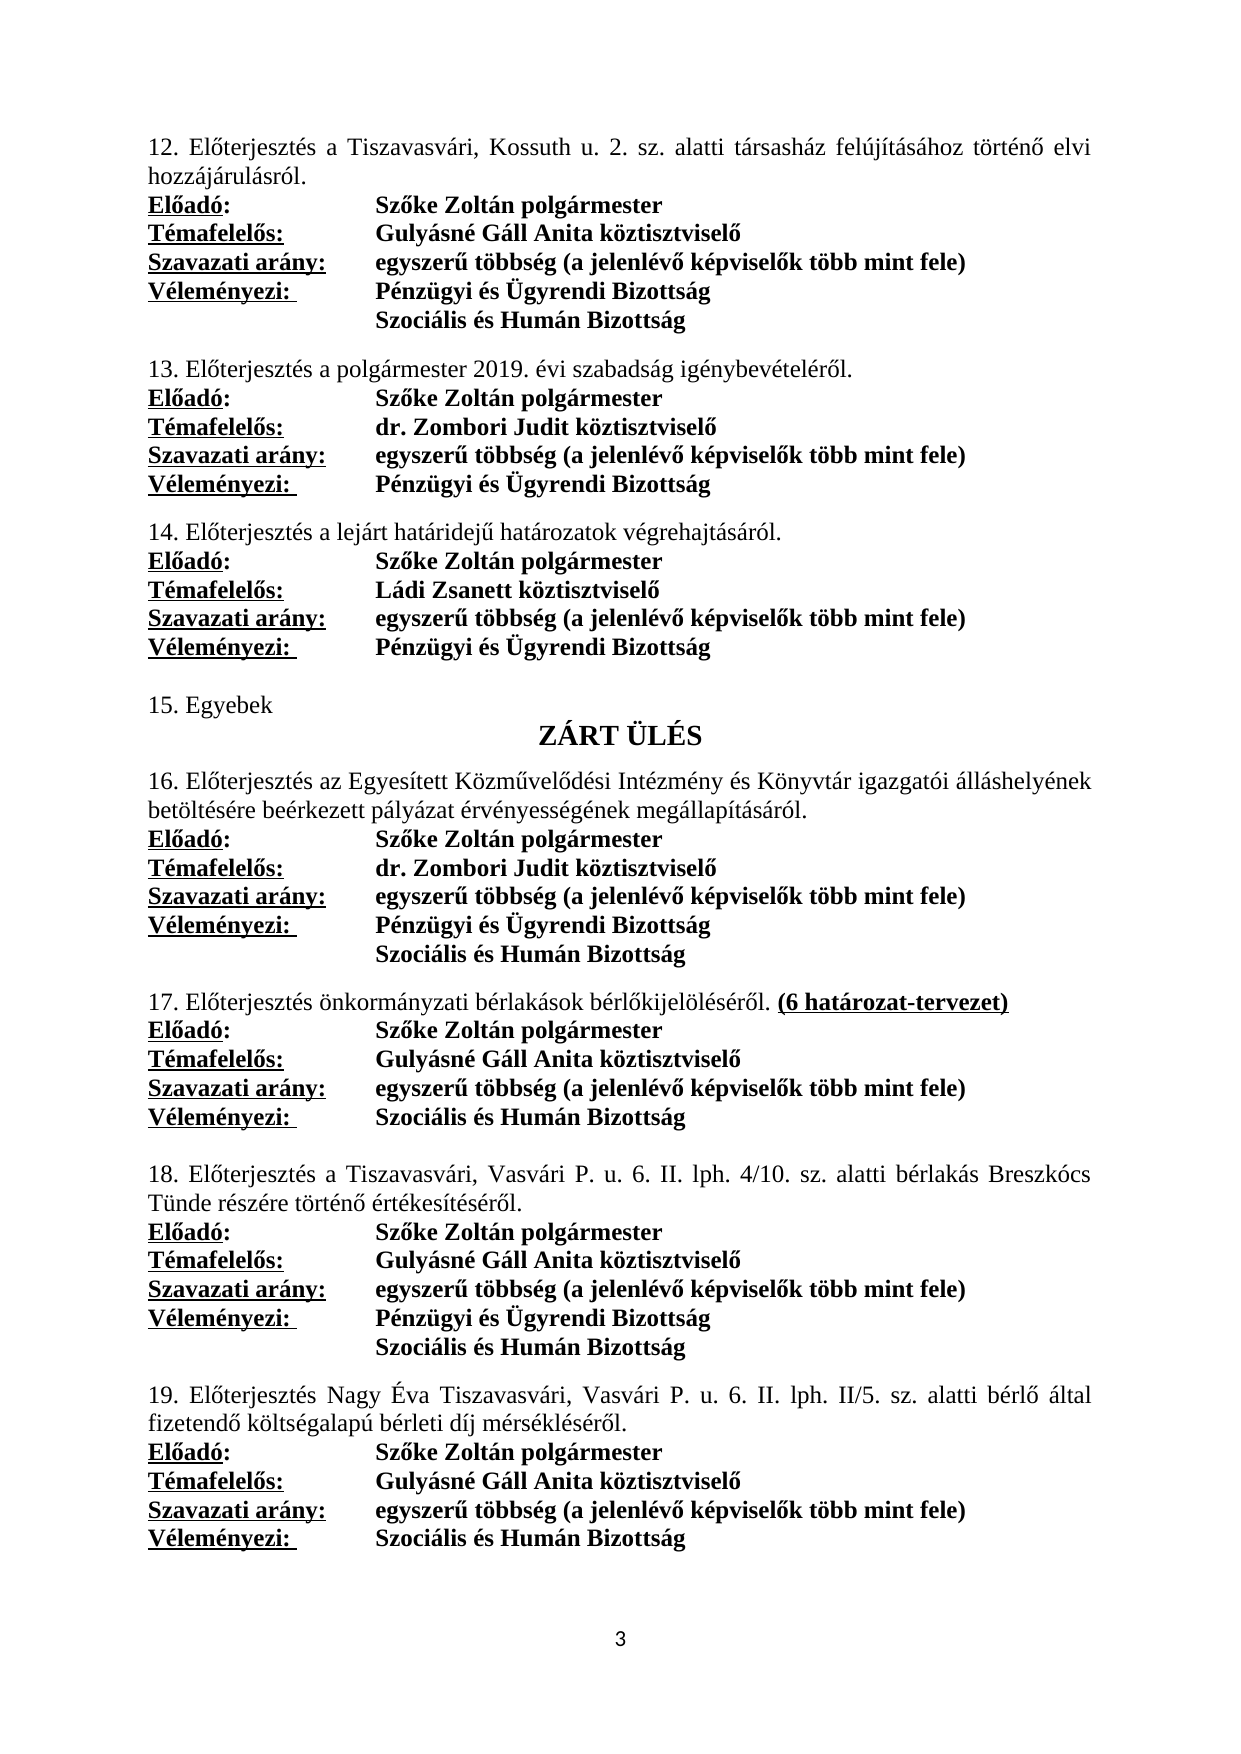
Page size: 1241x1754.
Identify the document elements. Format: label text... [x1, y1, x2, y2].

text Szavazati arány: egyszerű többség (a jelenlévő képviselők több mint fele) [148, 603, 1093, 632]
text 16. Előterjesztés az Egyesített Közművelődési Intézmény és Könyvtár igazgatói álláshelyének betöltésére beérkezett pályázat érvényességének megállapításáról. [148, 766, 1093, 824]
text Szociális és Humán Bizottság [295, 1332, 1093, 1361]
text Szavazati arány: egyszerű többség (a jelenlévő képviselők több mint fele) [148, 441, 1093, 469]
text Témafelelős: Ládi Zsanett köztisztviselő [148, 575, 1093, 603]
text 17. Előterjesztés önkormányzati bérlakások bérlőkijelöléséről. (6 határozat-tervezet) [148, 987, 1093, 1016]
text Szavazati arány: egyszerű többség (a jelenlévő képviselők több mint fele) [148, 881, 1093, 910]
text Véleményezi: Pénzügyi és Ügyrendi Bizottság [148, 632, 1093, 661]
text Szavazati arány: egyszerű többség (a jelenlévő képviselők több mint fele) [148, 1073, 1093, 1102]
text Véleményezi: Pénzügyi és Ügyrendi Bizottság [148, 1303, 1093, 1332]
text 12. Előterjesztés a Tiszavasvári, Kossuth u. 2. sz. alatti társasház felújításához történő elvi hozzájárulásról. [148, 132, 1093, 190]
text Szavazati arány: egyszerű többség (a jelenlévő képviselők több mint fele) [148, 1495, 1093, 1523]
text Véleményezi: Szociális és Humán Bizottság [148, 1102, 1093, 1131]
text Előadó: Szőke Zoltán polgármester [148, 824, 1093, 853]
text Szociális és Humán Bizottság [148, 305, 1093, 333]
text Előadó: Szőke Zoltán polgármester [148, 1437, 1093, 1466]
text Véleményezi: Pénzügyi és Ügyrendi Bizottság [148, 469, 1093, 498]
text ZÁRT ÜLÉS [148, 718, 1093, 752]
text Témafelelős: Gulyásné Gáll Anita köztisztviselő [148, 1246, 1093, 1274]
text 18. Előterjesztés a Tiszavasvári, Vasvári P. u. 6. II. lph. 4/10. sz. alatti bérlakás Breszkócs Tünde részére történő értékesítéséről. [148, 1159, 1093, 1217]
text 19. Előterjesztés Nagy Éva Tiszavasvári, Vasvári P. u. 6. II. lph. II/5. sz. alatti bérlő által fizetendő költségalapú bérleti díj mérsékléséről. [148, 1380, 1093, 1437]
text Véleményezi: Pénzügyi és Ügyrendi Bizottság [148, 276, 1093, 305]
text Előadó: Szőke Zoltán polgármester [148, 1217, 1093, 1246]
text Szociális és Humán Bizottság [148, 939, 1093, 968]
text Előadó: Szőke Zoltán polgármester [148, 1016, 1093, 1044]
text Témafelelős: Gulyásné Gáll Anita köztisztviselő [148, 1044, 1093, 1073]
text 13. Előterjesztés a polgármester 2019. évi szabadság igénybevételéről. [148, 354, 1093, 383]
text Szavazati arány: egyszerű többség (a jelenlévő képviselők több mint fele) [148, 247, 1093, 276]
text Véleményezi: Szociális és Humán Bizottság [148, 1523, 1093, 1552]
text Előadó: Szőke Zoltán polgármester [148, 546, 1093, 575]
text Előadó: Szőke Zoltán polgármester [148, 383, 1093, 412]
text Témafelelős: dr. Zombori Judit köztisztviselő [148, 412, 1093, 441]
text Témafelelős: Gulyásné Gáll Anita köztisztviselő [148, 1466, 1093, 1495]
text Véleményezi: Pénzügyi és Ügyrendi Bizottság [148, 910, 1093, 939]
text 15. Egyebek [148, 690, 1093, 718]
text Témafelelős: dr. Zombori Judit köztisztviselő [148, 853, 1093, 881]
text Szavazati arány: egyszerű többség (a jelenlévő képviselők több mint fele) [148, 1274, 1093, 1303]
text 14. Előterjesztés a lejárt határidejű határozatok végrehajtásáról. [148, 517, 1093, 546]
text Előadó: Szőke Zoltán polgármester [148, 190, 1093, 218]
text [148, 218, 1093, 247]
